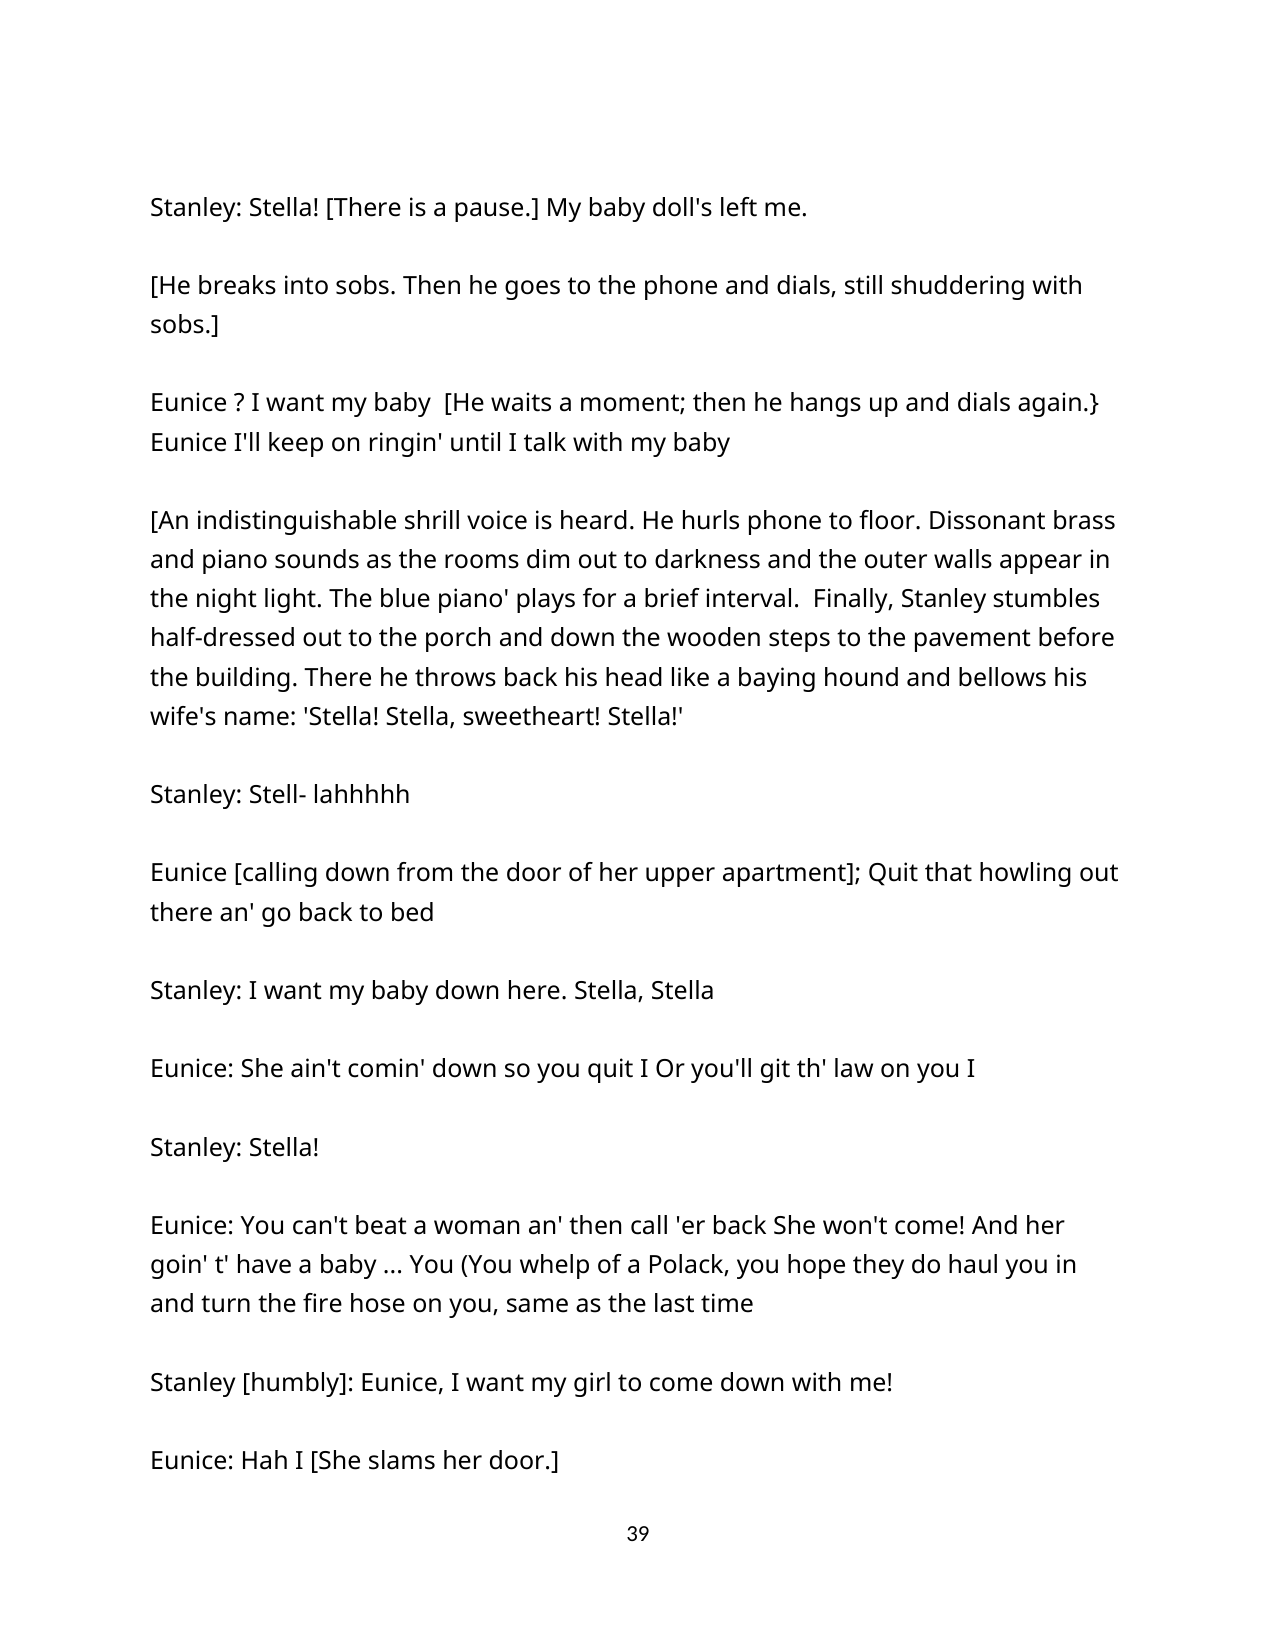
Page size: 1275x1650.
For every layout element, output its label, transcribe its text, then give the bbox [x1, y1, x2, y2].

text Eunice: She ain't comin' down so you quit I Or you'll git th' law on you I [150, 1051, 1121, 1085]
text Eunice: You can't beat a woman an' then call 'er back She won't come! And her goin' t' have a baby ... You (You whelp of a Polack, you hope they do haul you in and turn the fire hose on you, same as the last time [150, 1207, 1121, 1320]
text [An indistinguishable shrill voice is heard. He hurls phone to floor. Dissonant brass and piano sounds as the rooms dim out to darkness and the outer walls appear in the night light. The blue piano' plays for a brief interval. Finally, Stanley stumbles half-dressed out to the porch and down the wooden steps to the pavement before the building. There he throws back his head like a baying hound and bellows his wife's name: 'Stella! Stella, sweetheart! Stella!' [150, 502, 1121, 732]
text [He breaks into sobs. Then he goes to the phone and dials, still shuddering with sobs.] [150, 267, 1121, 341]
text Eunice ? I want my baby [He waits a moment; then he hangs up and dials again.} Eunice I'll keep on ringin' until I talk with my baby [150, 385, 1121, 458]
text Stanley: Stella! [There is a pause.] My baby doll's left me. [150, 189, 1121, 223]
text Stanley [humbly]: Eunice, I want my girl to come down with me! [150, 1364, 1121, 1398]
text Eunice [calling down from the door of her upper apartment]; Quit that howling out there an' go back to bed [150, 855, 1121, 928]
text Eunice: Hah I [She slams her door.] [150, 1442, 1121, 1477]
text Stanley: I want my baby down here. Stella, Stella [150, 972, 1121, 1007]
text Stanley: Stella! [150, 1129, 1121, 1163]
text Stanley: Stell- lahhhhh [150, 777, 1121, 811]
